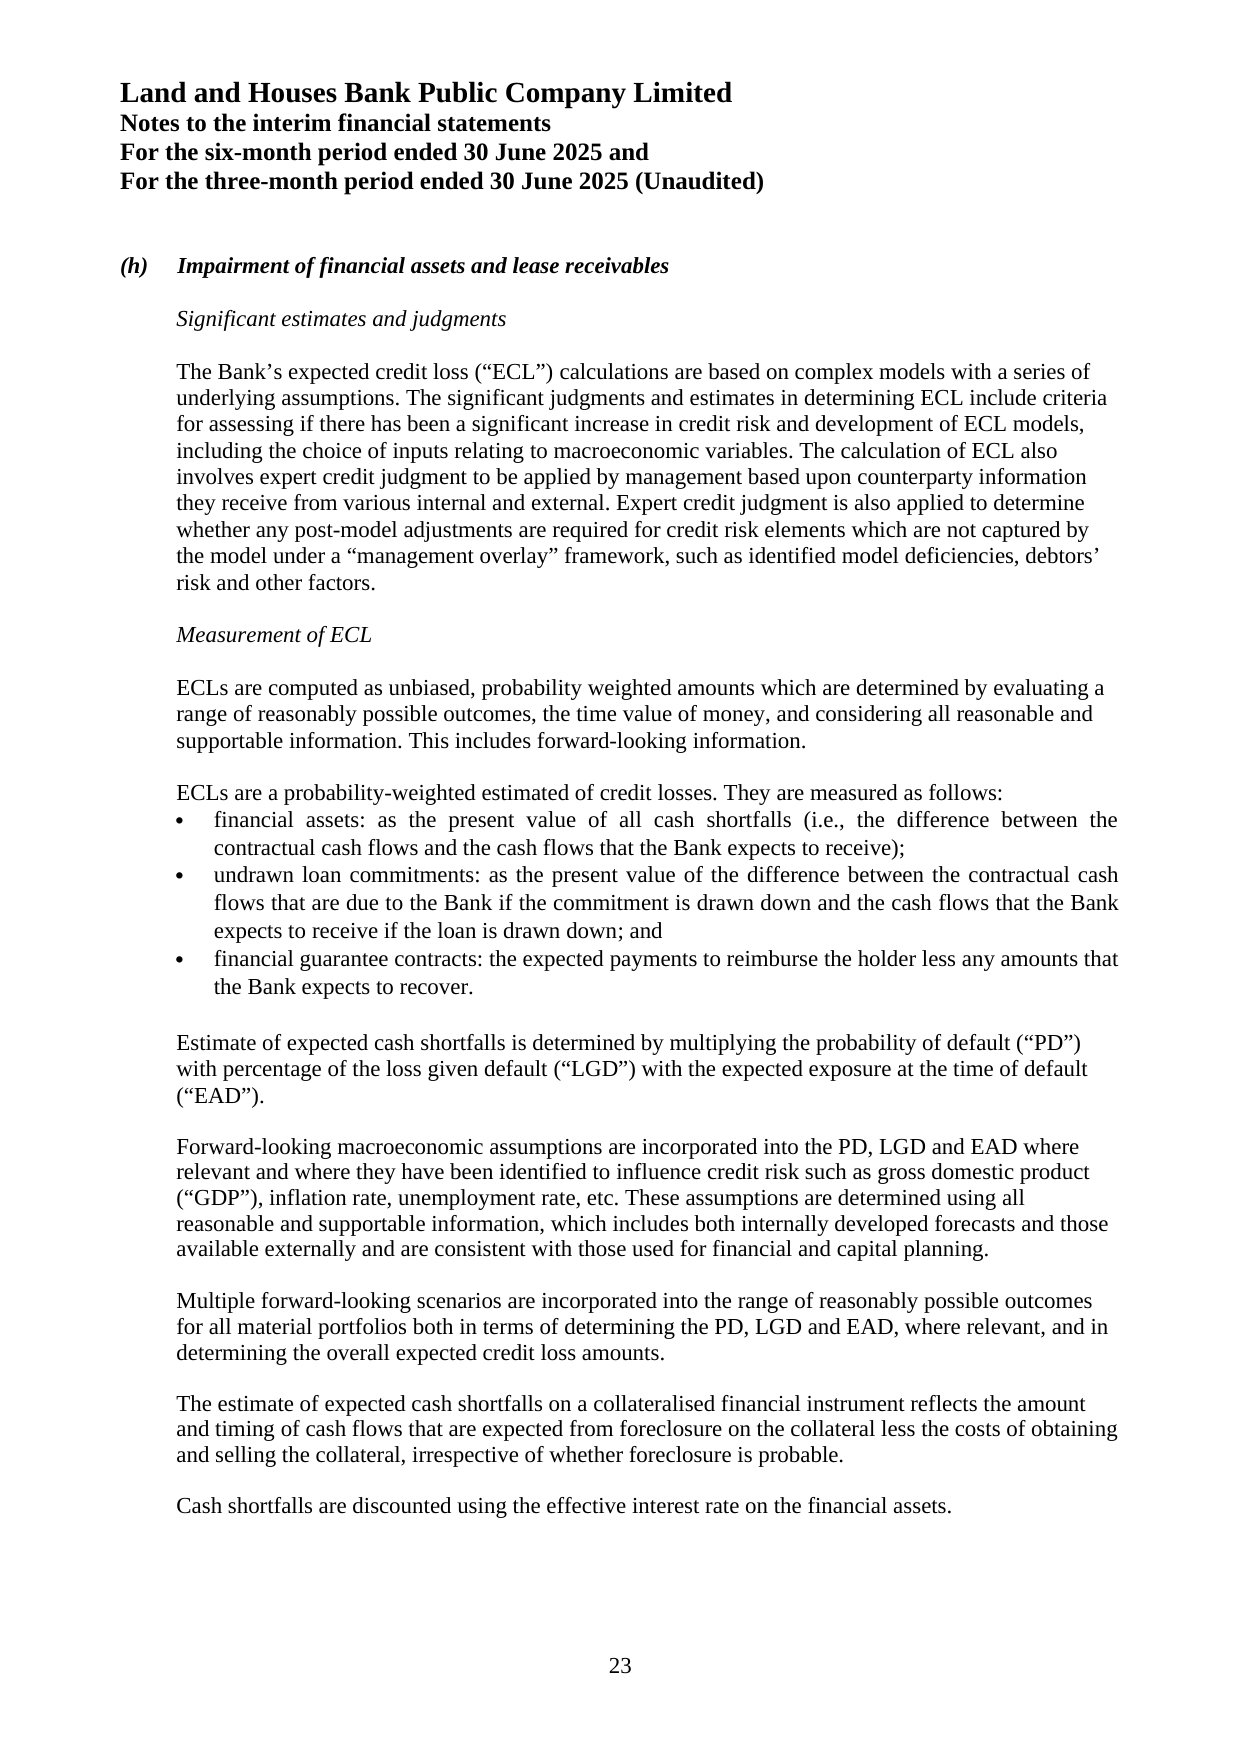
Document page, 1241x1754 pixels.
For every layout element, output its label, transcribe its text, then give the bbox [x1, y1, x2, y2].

list undrawn loan commitments: as the present value of the difference between the contractual cash flows that are due to the Bank if the commitment is drawn down and the cash flows that the Bank expects to receive if the loan is drawn down; and [176, 862, 1120, 944]
text The estimate of expected cash shortfalls on a collateralised financial instrument reflects the amount and timing of cash flows that are expected from foreclosure on the collateral less the costs of obtaining and selling the collateral, irrespective of whether foreclosure is probable. [176, 1391, 1120, 1468]
text ECLs are computed as unbiased, probability weighted amounts which are determined by evaluating a range of reasonably possible outcomes, the time value of money, and considering all reasonable and supportable information. This includes forward-looking information. [176, 674, 1120, 753]
text Significant estimates and judgments [176, 305, 1120, 331]
text Multiple forward-looking scenarios are incorporated into the range of reasonably possible outcomes for all material portfolios both in terms of determining the PD, LGD and EAD, where relevant, and in determining the overall expected credit loss amounts. [176, 1288, 1120, 1365]
list financial assets: as the present value of all cash shortfalls (i.e., the difference between the contractual cash flows and the cash flows that the Bank expects to receive); [176, 806, 1120, 860]
text ECLs are a probability-weighted estimated of credit losses. They are measured as follows: [176, 779, 1120, 806]
subtitle Impairment of financial assets and lease receivables [120, 252, 1120, 279]
text Cash shortfalls are discounted using the effective interest rate on the financial assets. [176, 1493, 1120, 1519]
text Measurement of ECL [176, 621, 1120, 648]
text Forward-looking macroeconomic assumptions are incorporated into the PD, LGD and EAD where relevant and where they have been identified to influence credit risk such as gross domestic product (“GDP”), inflation rate, unemployment rate, etc. These assumptions are determined using all reasonable and supportable information, which includes both internally developed forecasts and those available externally and are consistent with those used for financial and capital planning. [176, 1134, 1120, 1262]
text The Bank’s expected credit loss (“ECL”) calculations are based on complex models with a series of underlying assumptions. The significant judgments and estimates in determining ECL include criteria for assessing if there has been a significant increase in credit risk and development of ECL models, including the choice of inputs relating to macroeconomic variables. The calculation of ECL also involves expert credit judgment to be applied by management based upon counterparty information they receive from various internal and external. Expert credit judgment is also applied to determine whether any post-model adjustments are required for credit risk elements which are not captured by the model under a “management overlay” framework, such as identified model deficiencies, debtors’ risk and other factors. [176, 358, 1120, 595]
text Estimate of expected cash shortfalls is determined by multiplying the probability of default (“PD”) with percentage of the loss given default (“LGD”) with the expected exposure at the time of default (“EAD”). [176, 1029, 1120, 1108]
list financial guarantee contracts: the expected payments to reimburse the holder less any amounts that the Bank expects to recover. [176, 945, 1120, 999]
